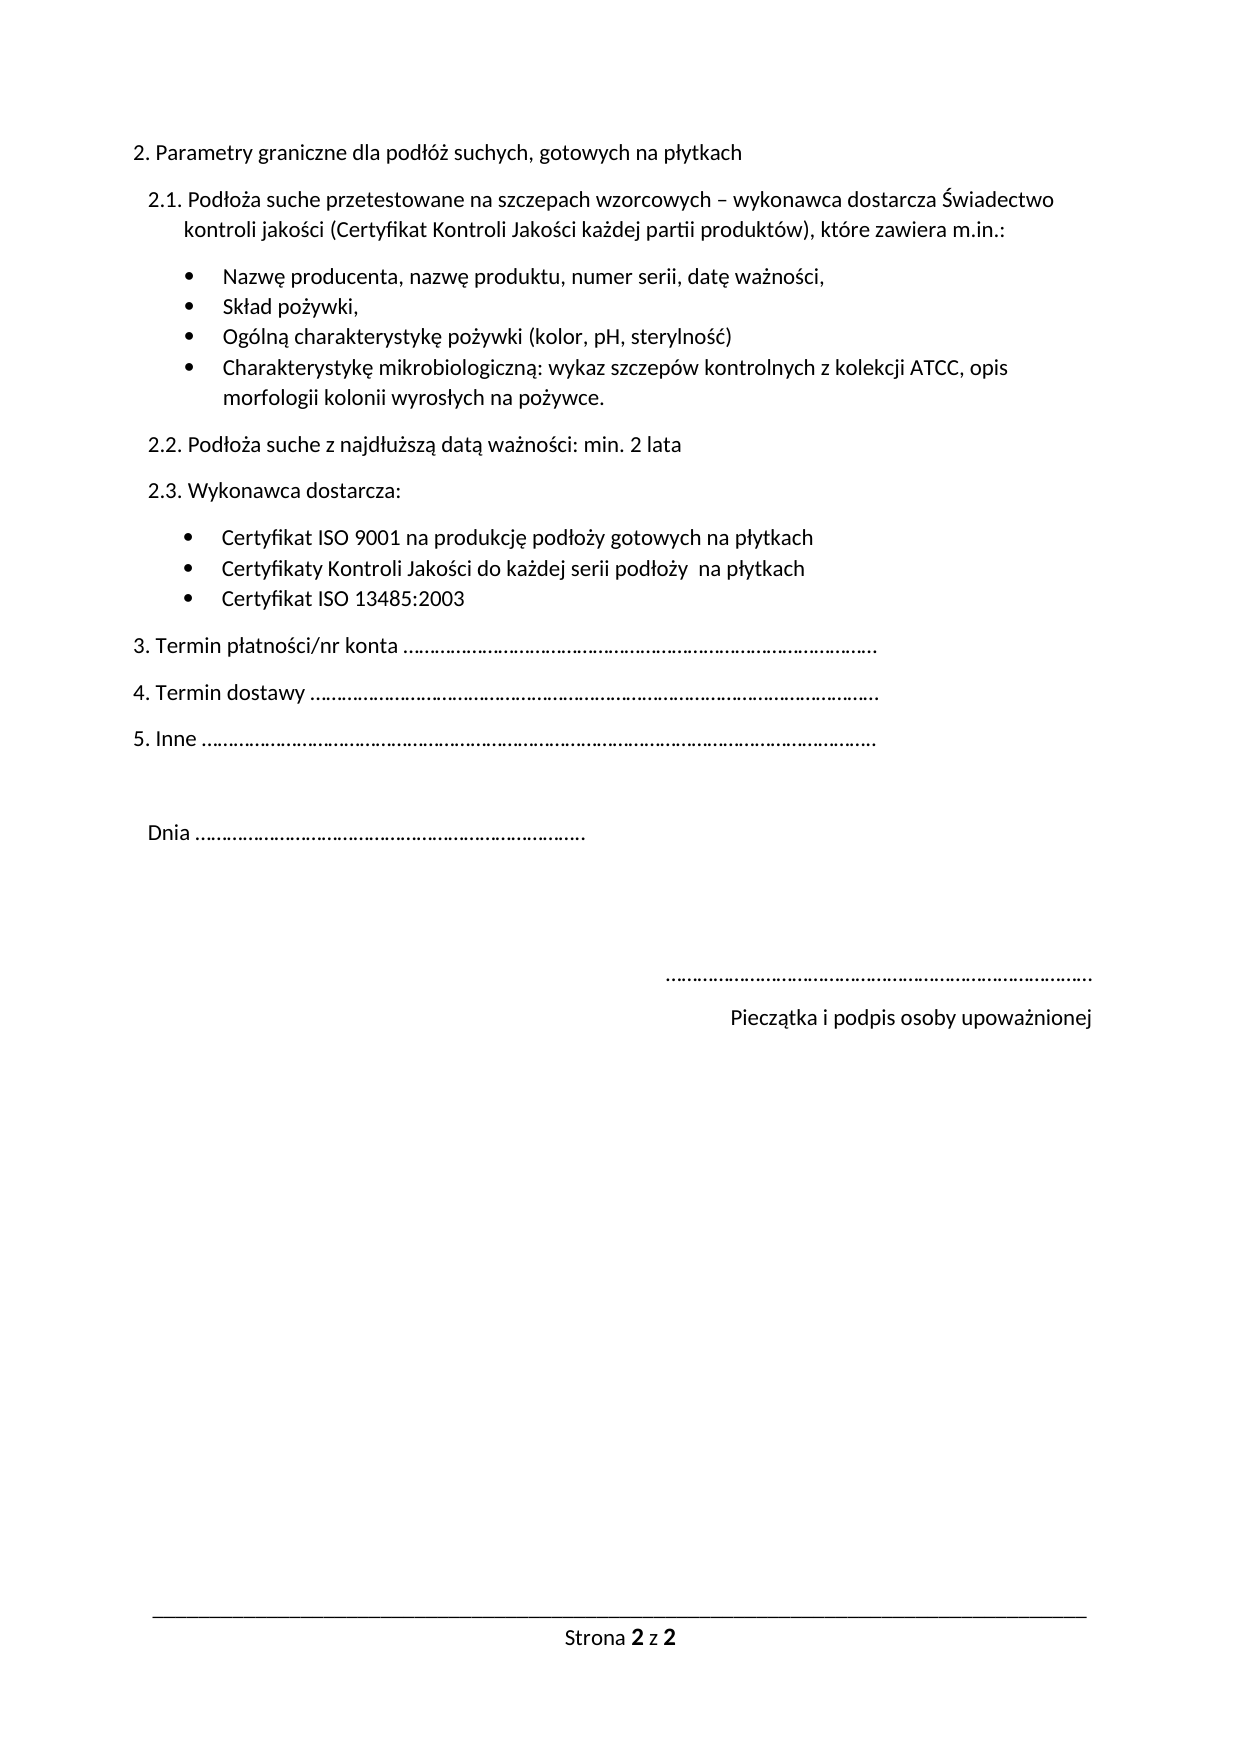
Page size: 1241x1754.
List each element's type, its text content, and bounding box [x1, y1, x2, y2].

text 5. Inne ……………………………………………………………………………………………………………….. [133, 724, 1092, 752]
list Certyfikat ISO 9001 na produkcję podłoży gotowych na płytkach [184, 523, 1092, 551]
list Certyfikaty Kontroli Jakości do każdej serii podłoży na płytkach [184, 554, 1092, 582]
text 2.2. Podłoża suche z najdłuższą datą ważności: min. 2 lata [148, 430, 1092, 458]
text ……………………………………………………………………… [148, 959, 1092, 987]
text 3. Termin płatności/nr konta ……………………………………………………………………………… [133, 631, 1092, 659]
list Certyfikat ISO 13485:2003 [184, 584, 1092, 612]
text Pieczątka i podpis osoby upoważnionej [148, 1003, 1092, 1032]
text 2.3. Wykonawca dostarcza: [148, 477, 1092, 504]
text 2. Parametry graniczne dla podłóż suchych, gotowych na płytkach [133, 138, 1092, 166]
list Ogólną charakterystykę pożywki (kolor, pH, sterylność) [185, 322, 1092, 350]
text 4. Termin dostawy ……………………………………………………………………………………………… [133, 678, 1092, 706]
text Dnia ……………………………………………………………….. [148, 818, 1092, 846]
list Nazwę producenta, nazwę produktu, numer serii, datę ważności, [185, 262, 1092, 290]
text 2.1. Podłoża suche przetestowane na szczepach wzorcowych – wykonawca dostarcza Świadectwo kontroli jakości (Certyfikat Kontroli Jakości każdej partii produktów), które zawiera m.in.: [148, 185, 1092, 243]
list Charakterystykę mikrobiologiczną: wykaz szczepów kontrolnych z kolekcji ATCC, opis morfologii kolonii wyrosłych na pożywce. [185, 353, 1092, 411]
list Skład pożywki, [185, 292, 1092, 320]
